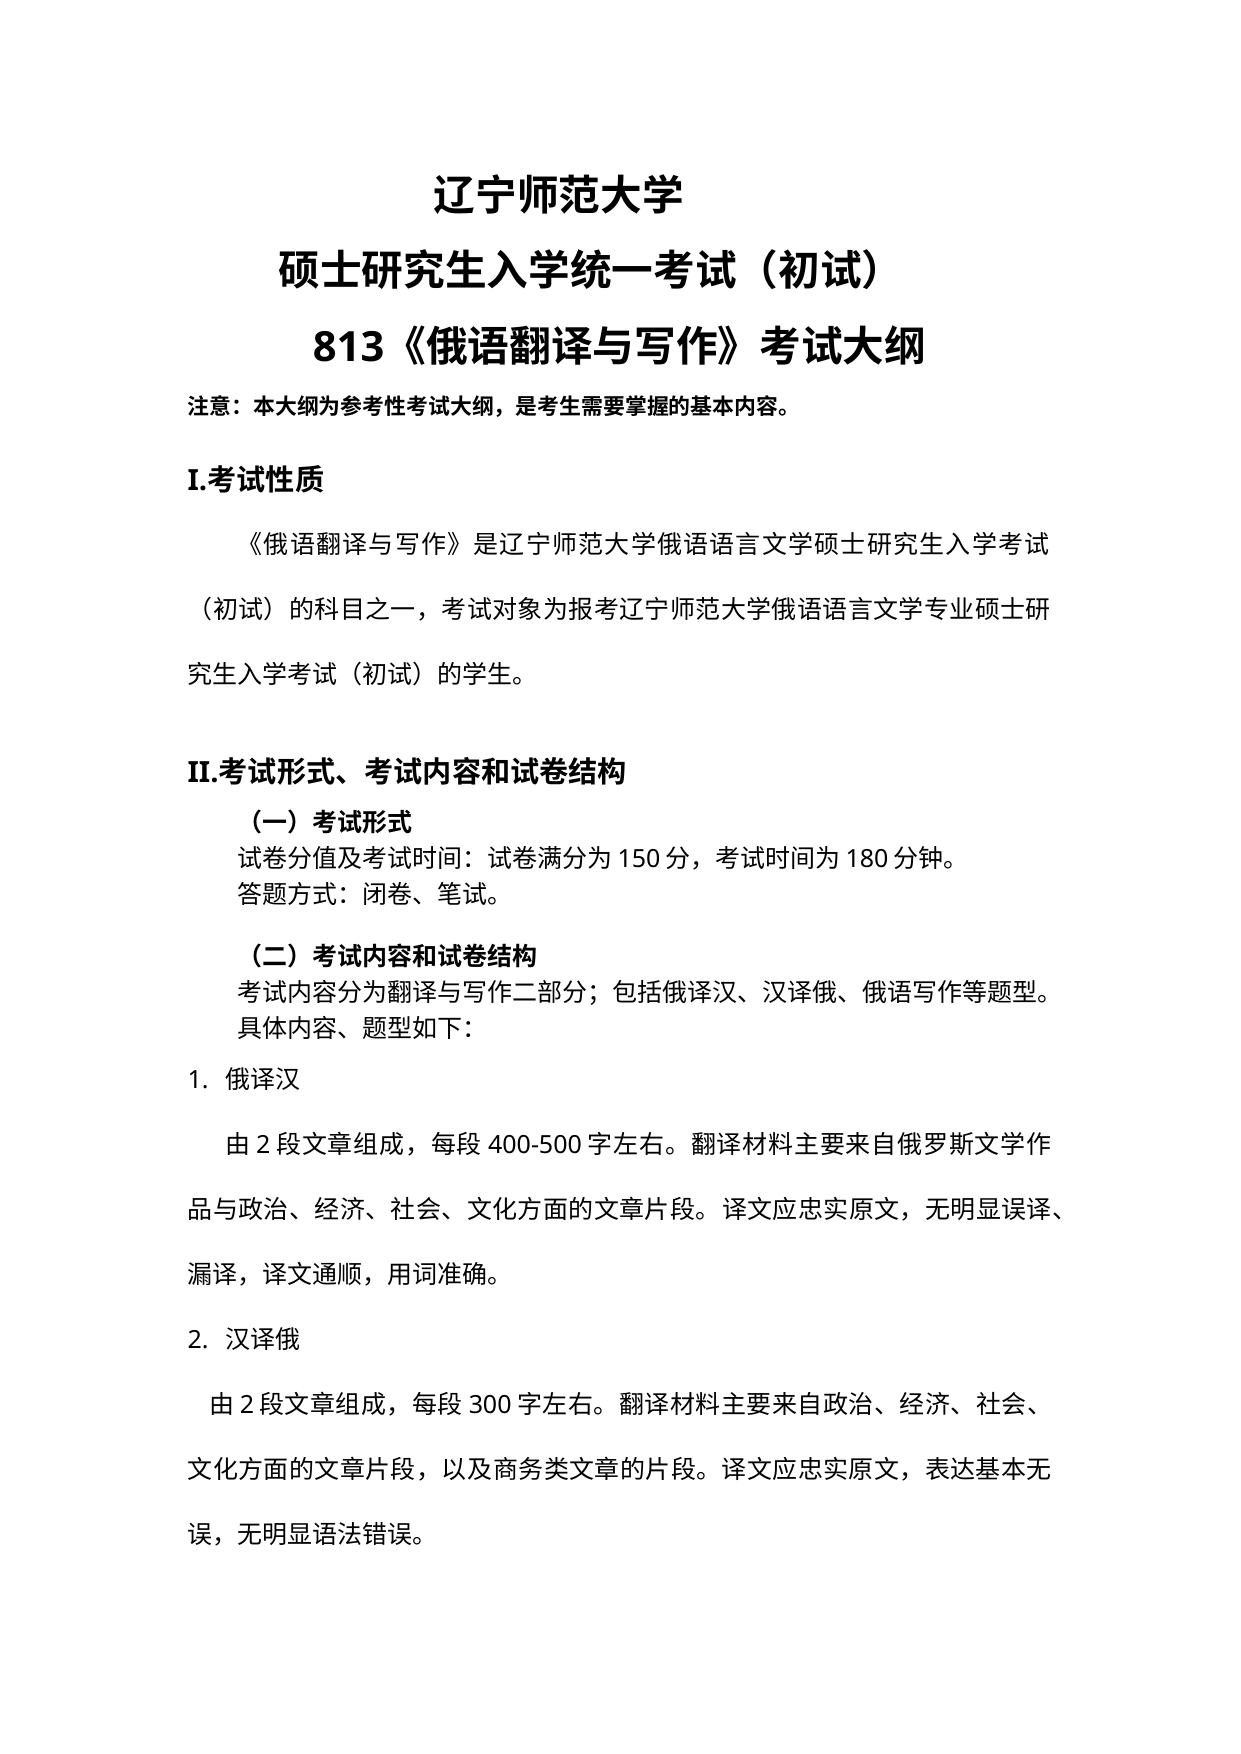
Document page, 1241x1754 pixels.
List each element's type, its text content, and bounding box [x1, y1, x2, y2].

text 813《俄语翻译与写作》考试大纲 [187, 313, 1053, 373]
text 由2段文章组成，每段400-500字左右。翻译材料主要来自俄罗斯文学作品与政治、经济、社会、文化方面的文章片段。译文应忠实原文，无明显误译、漏译，译文通顺，用词准确。 [187, 1110, 1053, 1305]
text 由2段文章组成，每段300字左右。翻译材料主要来自政治、经济、社会、文化方面的文章片段，以及商务类文章的片段。译文应忠实原文，表达基本无误，无明显语法错误。 [187, 1370, 1053, 1565]
text 辽宁师范大学 [187, 162, 1053, 222]
text （二）考试内容和试卷结构 [187, 936, 1053, 972]
text I.考试性质 [187, 445, 1053, 510]
text II.考试形式、考试内容和试卷结构 [187, 737, 1053, 802]
text （一）考试形式 [187, 802, 1053, 838]
text 答题方式：闭卷、笔试。 [187, 875, 1053, 911]
text 《俄语翻译与写作》是辽宁师范大学俄语语言文学硕士研究生入学考试（初试）的科目之一，考试对象为报考辽宁师范大学俄语语言文学专业硕士研究生入学考试（初试）的学生。 [187, 510, 1053, 705]
list 汉译俄 [187, 1305, 1053, 1370]
text 具体内容、题型如下： [187, 1009, 1053, 1045]
text 考试内容分为翻译与写作二部分；包括俄译汉、汉译俄、俄语写作等题型。 [187, 972, 1053, 1009]
text 试卷分值及考试时间：试卷满分为150分，考试时间为180分钟。 [187, 838, 1053, 875]
text 注意：本大纲为参考性考试大纲，是考生需要掌握的基本内容。 [187, 388, 1053, 421]
text 硕士研究生入学统一考试（初试） [187, 237, 1053, 298]
list 俄译汉 [187, 1045, 1053, 1110]
